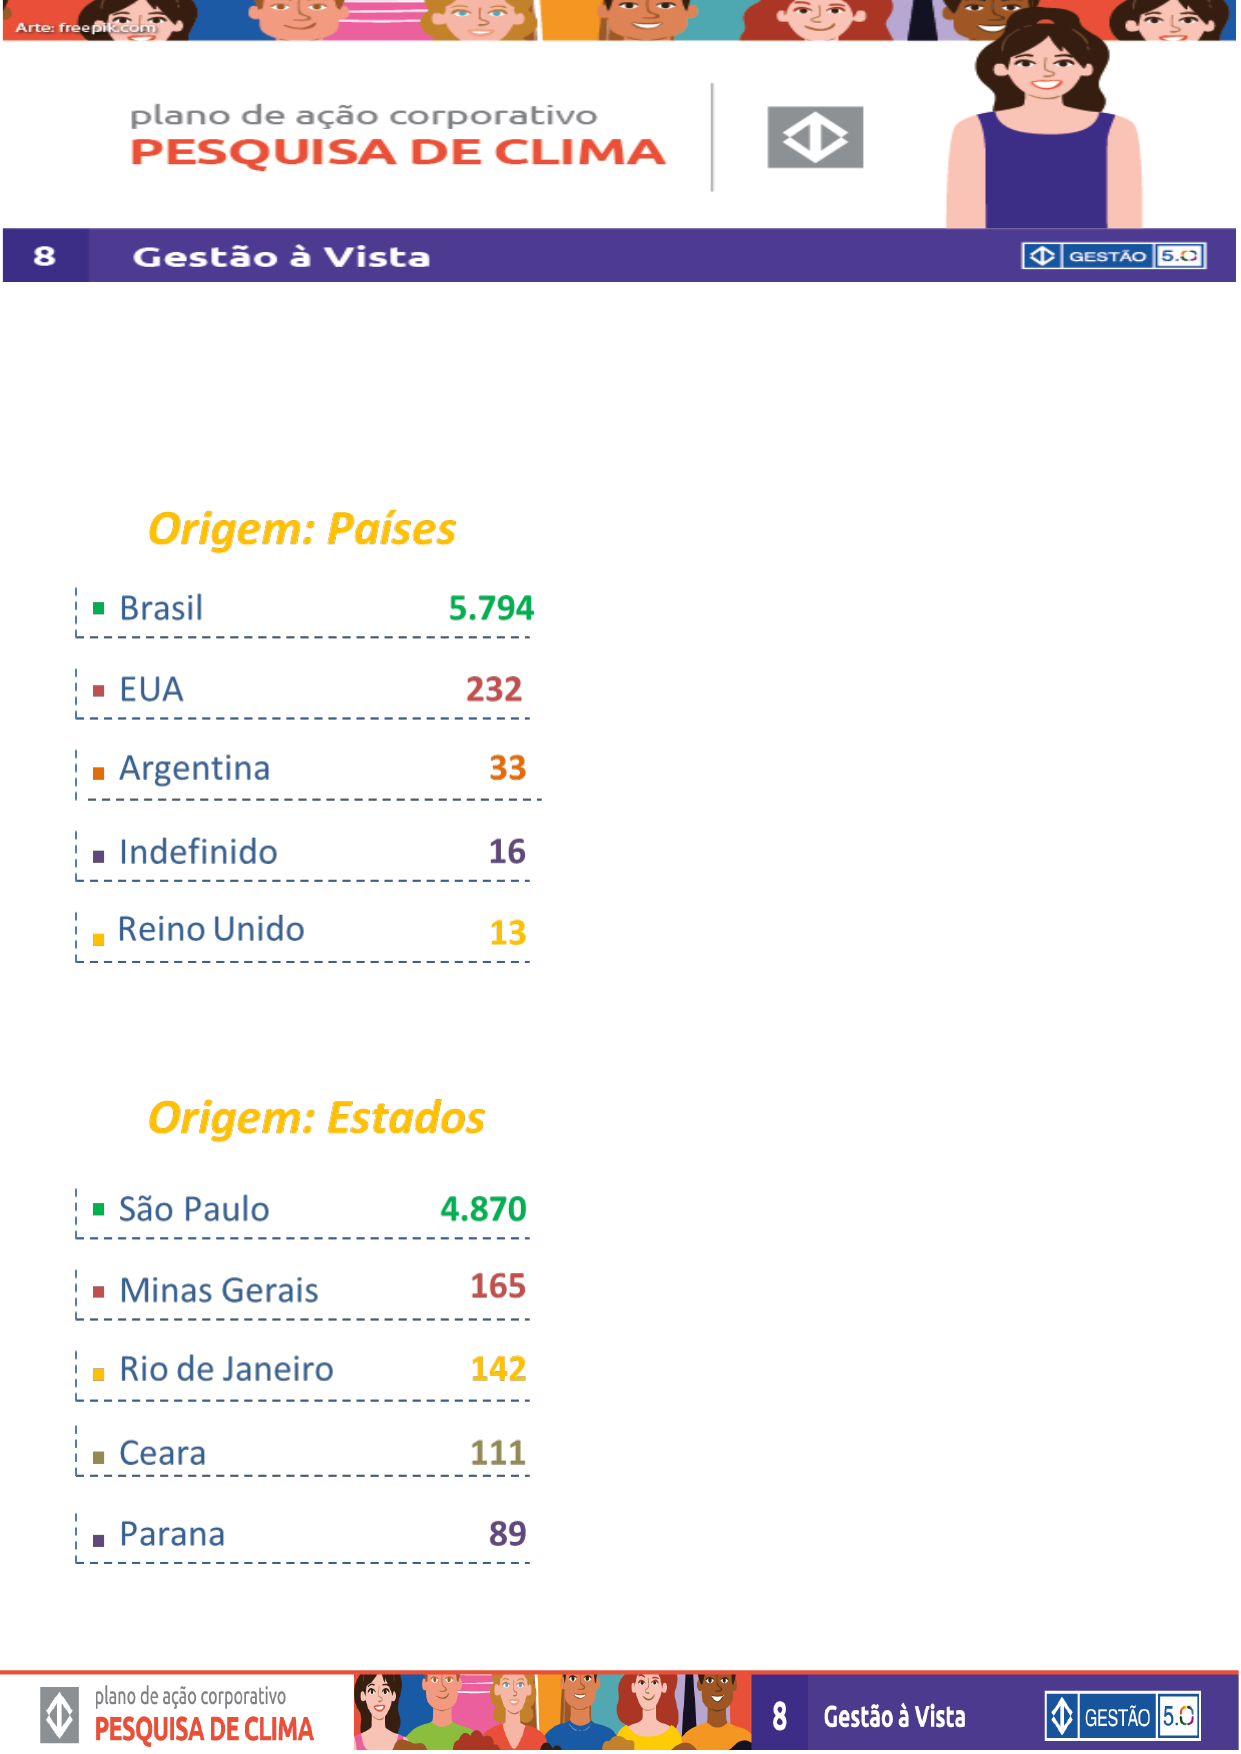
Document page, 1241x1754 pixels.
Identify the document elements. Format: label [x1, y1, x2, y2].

picture [1, 0, 1236, 282]
picture [75, 481, 558, 978]
picture [0, 1670, 1239, 1750]
picture [75, 1071, 550, 1579]
